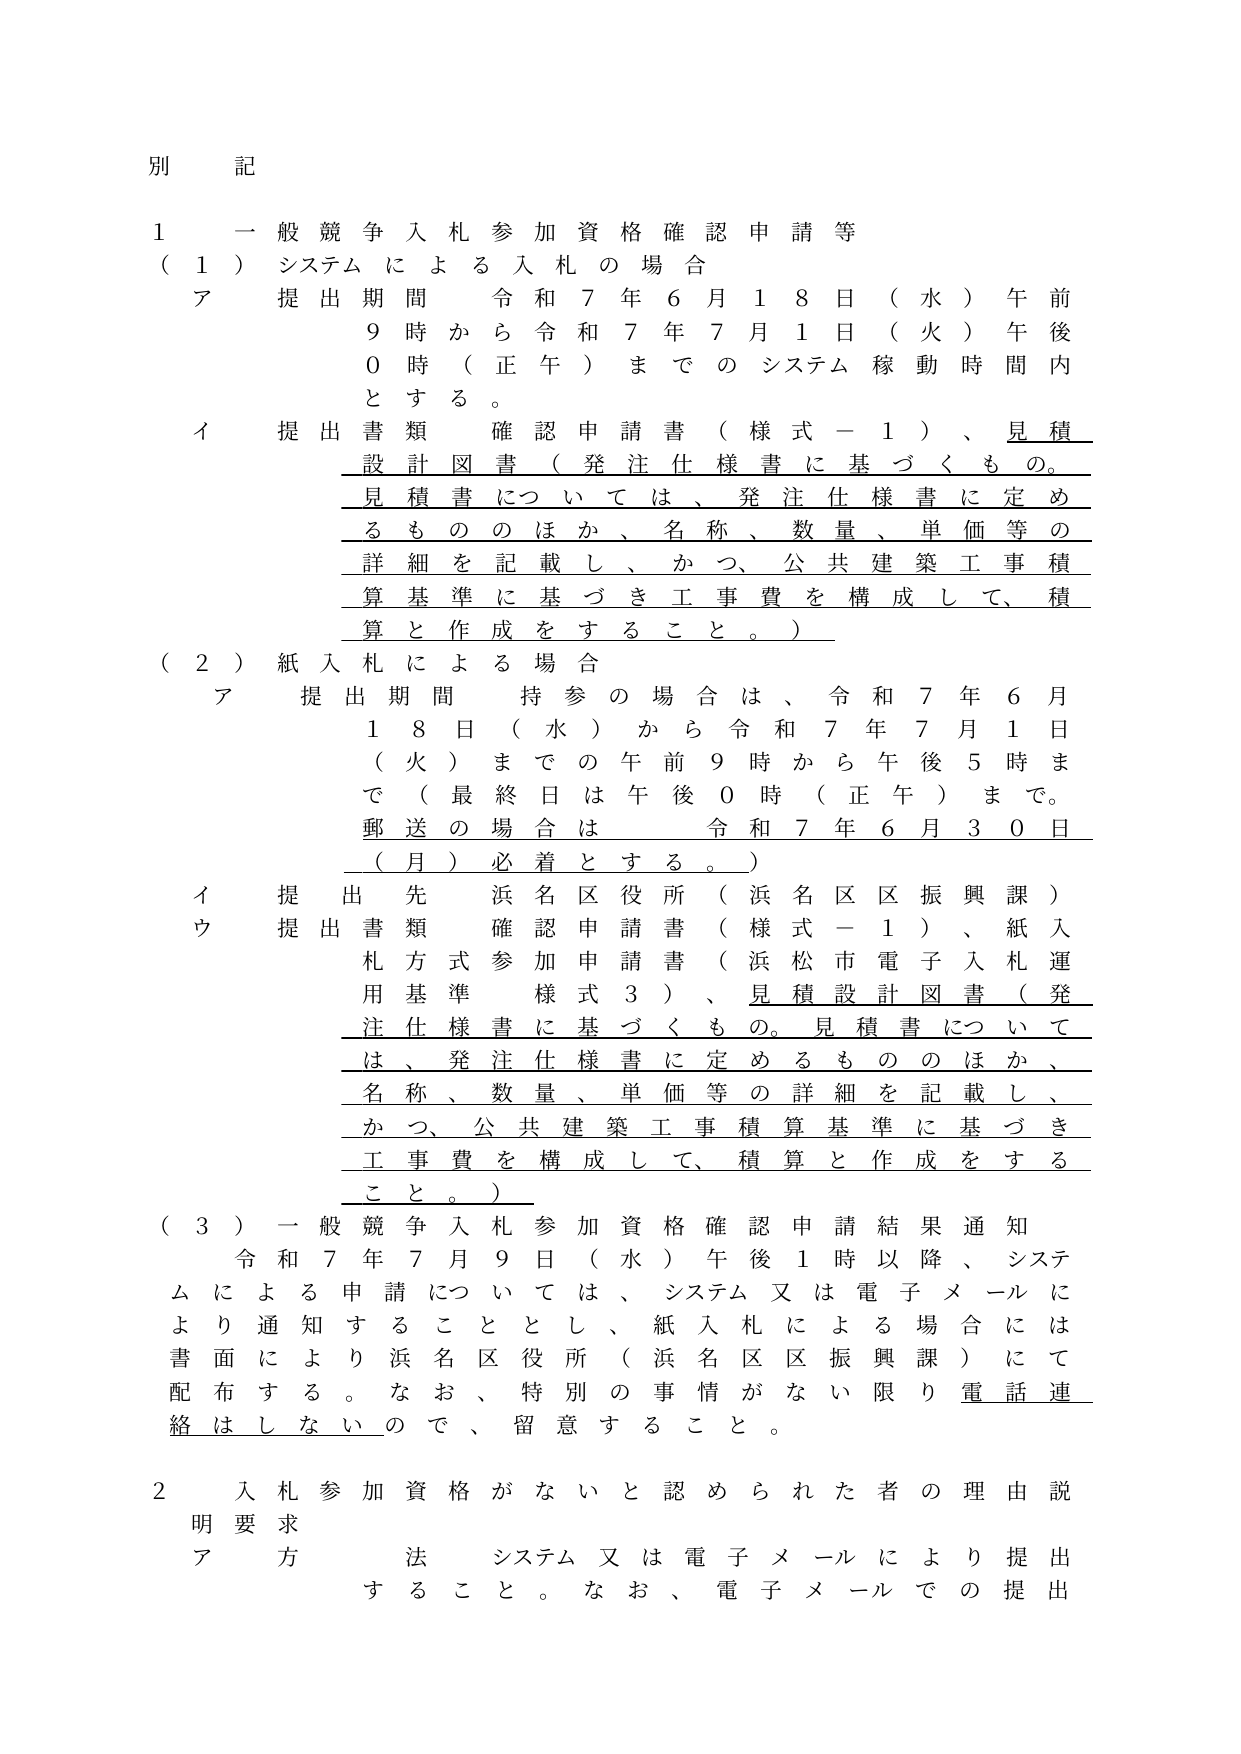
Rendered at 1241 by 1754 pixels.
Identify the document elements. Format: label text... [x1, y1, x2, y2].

text ア 提出期間 持参の場合は、令和７年６月１８日（水）から令和７年７月１日（火）までの午前９時から午後５時まで（最終日は午後０時（正午）まで。郵送の場合は 令和７年６月３０日（月）必着とする。） [193, 678, 1092, 877]
text 別 記 [148, 148, 1092, 181]
text ウ 提出書類 確認申請書（様式－１）、紙入札方式参加申請書（浜松市電子入札運用基準 様式３）、見積設計図書（発注仕様書に基づくもの。見積書については、発注仕様書に定めるもののほか、名称、数量、単価等の詳細を記載し、かつ、公共建築工事積算基準に基づき工事費を構成して、積算と作成をすること。） [191, 910, 1092, 1208]
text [191, 1539, 1092, 1606]
text ２ 入札参加資格がないと認められた者の理由説明要求 [148, 1473, 1092, 1539]
text １ 一般競争入札参加資格確認申請等 [148, 214, 1092, 248]
text イ 提出書類 確認申請書（様式－１）、見積設計図書（発注仕様書に基づくもの。見積書については、発注仕様書に定めるもののほか、名称、数量、単価等の詳細を記載し、かつ、公共建築工事積算基準に基づき工事費を構成して、積算と作成をすること。） [191, 413, 1092, 645]
text 令和７年７月９日（水）午後１時以降、システムによる申請については、システム又は電子メールにより通知することとし、紙入札による場合には書面により浜名区役所（浜名区区振興課）にて配布する。なお、特別の事情がない限り電話連絡はしないので、留意すること。 [148, 1241, 1092, 1440]
text （３）一般競争入札参加資格確認申請結果通知 [148, 1208, 1092, 1241]
text イ 提 出 先 浜名区役所（浜名区区振興課） [148, 877, 1092, 910]
text （２）紙入札による場合 [148, 645, 1092, 678]
text （１）システムによる入札の場合 [148, 248, 1092, 281]
text ア 提出期間 令和７年６月１８日（水）午前９時から令和７年７月１日（火）午後０時（正午）までのシステム稼動時間内とする。 [191, 281, 1092, 413]
